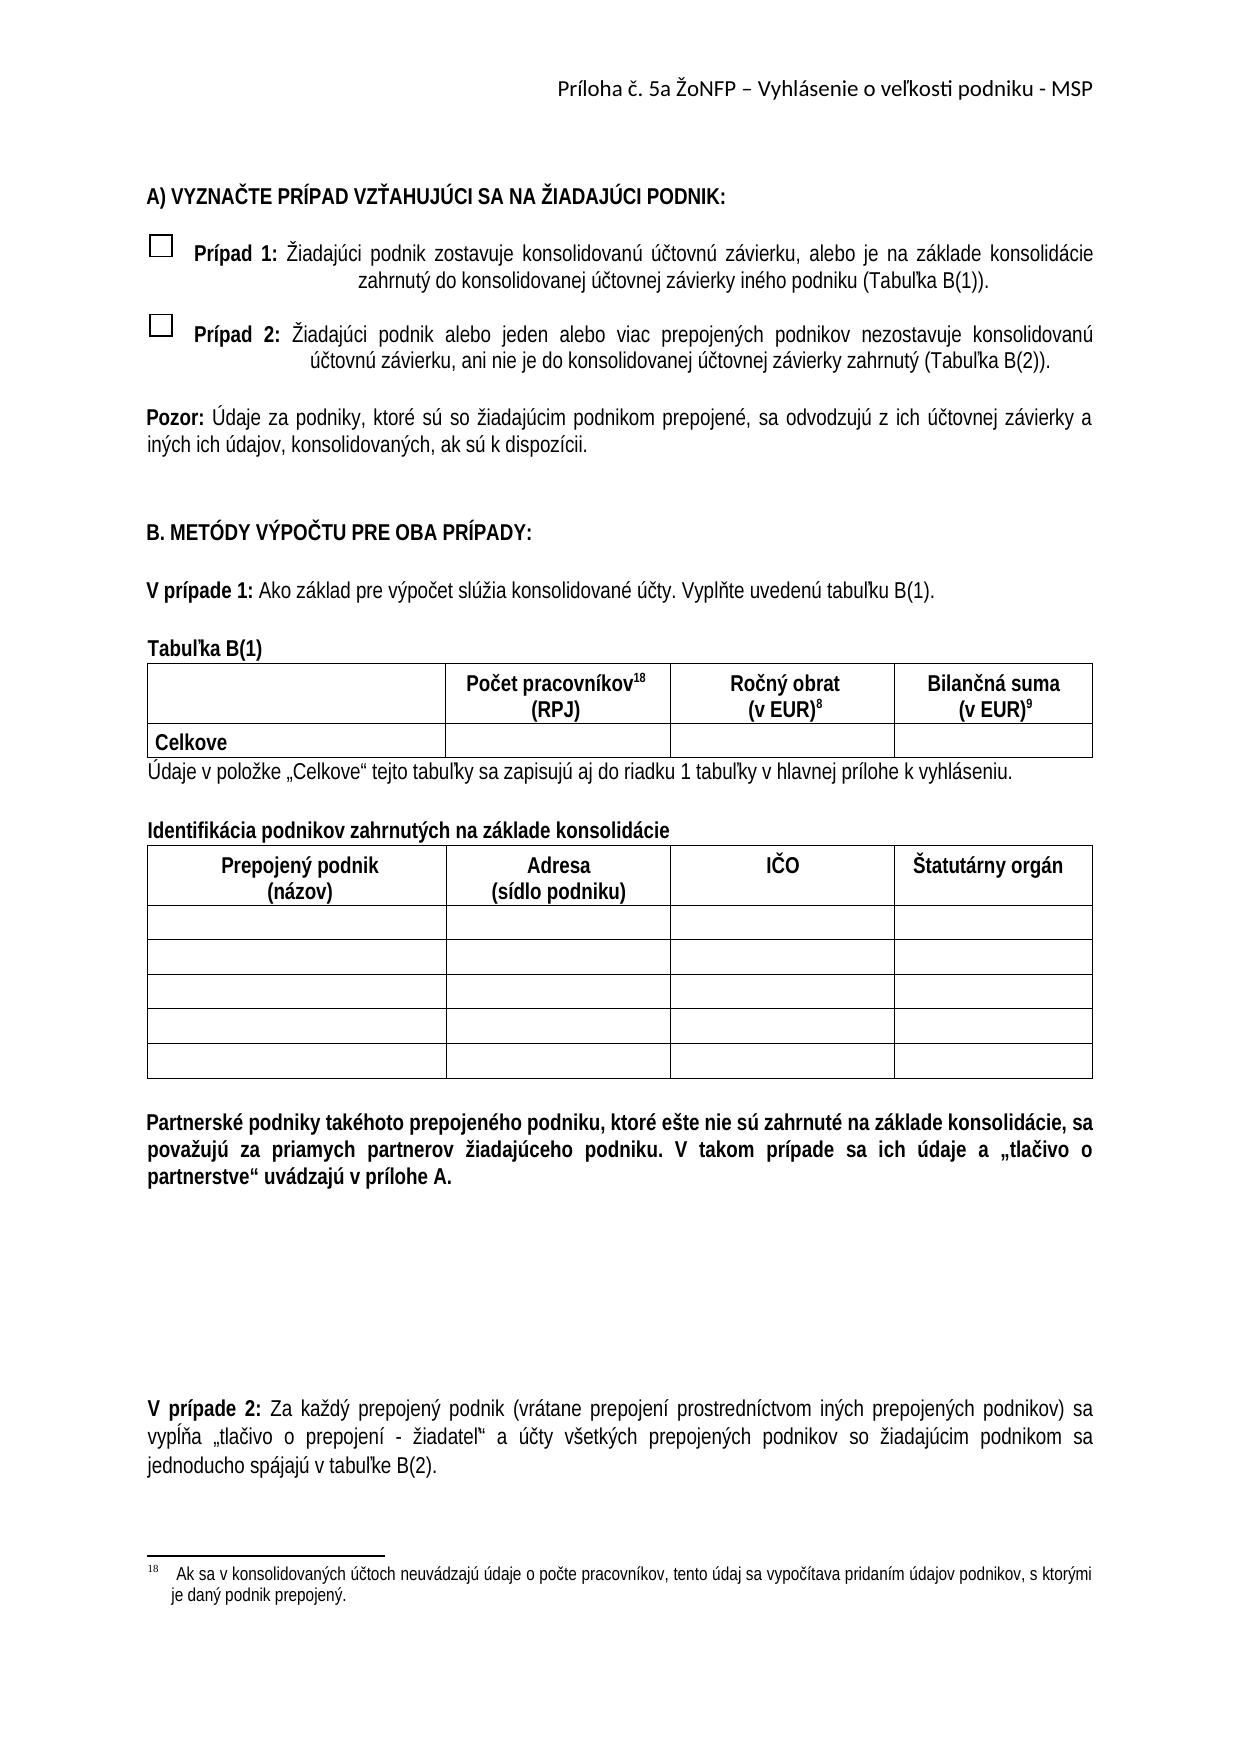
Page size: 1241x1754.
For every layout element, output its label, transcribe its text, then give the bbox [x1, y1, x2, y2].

table_cell [895, 906, 1092, 939]
table_cell [447, 940, 670, 974]
table_cell [671, 724, 894, 757]
table_cell [148, 906, 446, 939]
table_cell [148, 1044, 446, 1077]
table_cell [447, 1009, 670, 1043]
table_cell [895, 724, 1092, 757]
table_cell [895, 975, 1092, 1008]
text V prípade 2: Za každý prepojený podnik (vrátane prepojení prostredníctvom iných prepojených podnikov) sa vypĺňa „tlačivo o prepojení - žiadateľ“ a účty všetkých prepojených podnikov so žiadajúcim podnikom sa jednoducho spájajú v tabuľke B(2). [147, 1395, 1094, 1478]
table_header Štatutárny orgán [895, 846, 1092, 904]
text Prípad 2: Žiadajúci podnik alebo jeden alebo viac prepojených podnikov nezostavuje konsolidovanú účtovnú závierku, ani nie je do konsolidovanej účtovnej závierky zahrnutý (Tabuľka B(2)). [146, 322, 1094, 374]
text A) VYZNAČTE PRÍPAD VZŤAHUJÚCI SA NA ŽIADAJÚCI PODNIK: [146, 183, 1094, 209]
table_cell [148, 940, 446, 974]
text V prípade 1: Ako základ pre výpočet slúžia konsolidované účty. Vyplňte uvedenú tabuľku B(1). [146, 577, 1094, 603]
text Prípad 1: Žiadajúci podnik zostavuje konsolidovanú účtovnú závierku, alebo je na základe konsolidácie zahrnutý do konsolidovanej účtovnej závierky iného podniku (Tabuľka B(1)). [146, 240, 1094, 293]
table_header Prepojený podnik (názov) [148, 846, 446, 904]
table_cell [671, 975, 894, 1008]
table_cell [148, 975, 446, 1008]
text Partnerské podniky takéhoto prepojeného podniku, ktoré ešte nie sú zahrnuté na základe konsolidácie, sa považujú za priamych partnerov žiadajúceho podniku. V takom prípade sa ich údaje a „tlačivo o partnerstve“ uvádzajú v prílohe A. [146, 1109, 1094, 1189]
table_cell [447, 1044, 670, 1077]
subtitle Tabuľka B(1) [147, 635, 1093, 661]
table_header Adresa (sídlo podniku) [447, 846, 670, 904]
table_cell [671, 1009, 894, 1043]
table_cell [671, 940, 894, 974]
table_header [148, 664, 445, 723]
table_cell [446, 724, 670, 757]
text Údaje v položke „Celkove“ tejto tabuľky sa zapisujú aj do riadku 1 tabuľky v hlavnej prílohe k vyhláseniu. [147, 758, 1094, 784]
table_header IČO [671, 846, 894, 904]
text B. METÓDY VÝPOČTU PRE OBA PRÍPADY: [146, 519, 1094, 546]
table_cell [895, 1044, 1092, 1077]
table_header Počet pracovníkov (RPJ) [446, 664, 670, 723]
table_header Bilančná suma (v EUR)9 [895, 664, 1092, 723]
table_cell [148, 1009, 446, 1043]
table_cell [447, 906, 670, 939]
table_header Ročný obrat (v EUR)8 [671, 664, 894, 723]
table_cell [895, 1009, 1092, 1043]
table_cell [895, 940, 1092, 974]
table_cell [447, 975, 670, 1008]
table_cell Celkove [148, 724, 445, 757]
subtitle Identifikácia podnikov zahrnutých na základe konsolidácie [147, 817, 1093, 843]
table_cell [671, 1044, 894, 1077]
table_cell [671, 906, 894, 939]
text Pozor: Údaje za podniky, ktoré sú so žiadajúcim podnikom prepojené, sa odvodzujú z ich účtovnej závierky a iných ich údajov, konsolidovaných, ak sú k dispozícii. [146, 404, 1094, 458]
